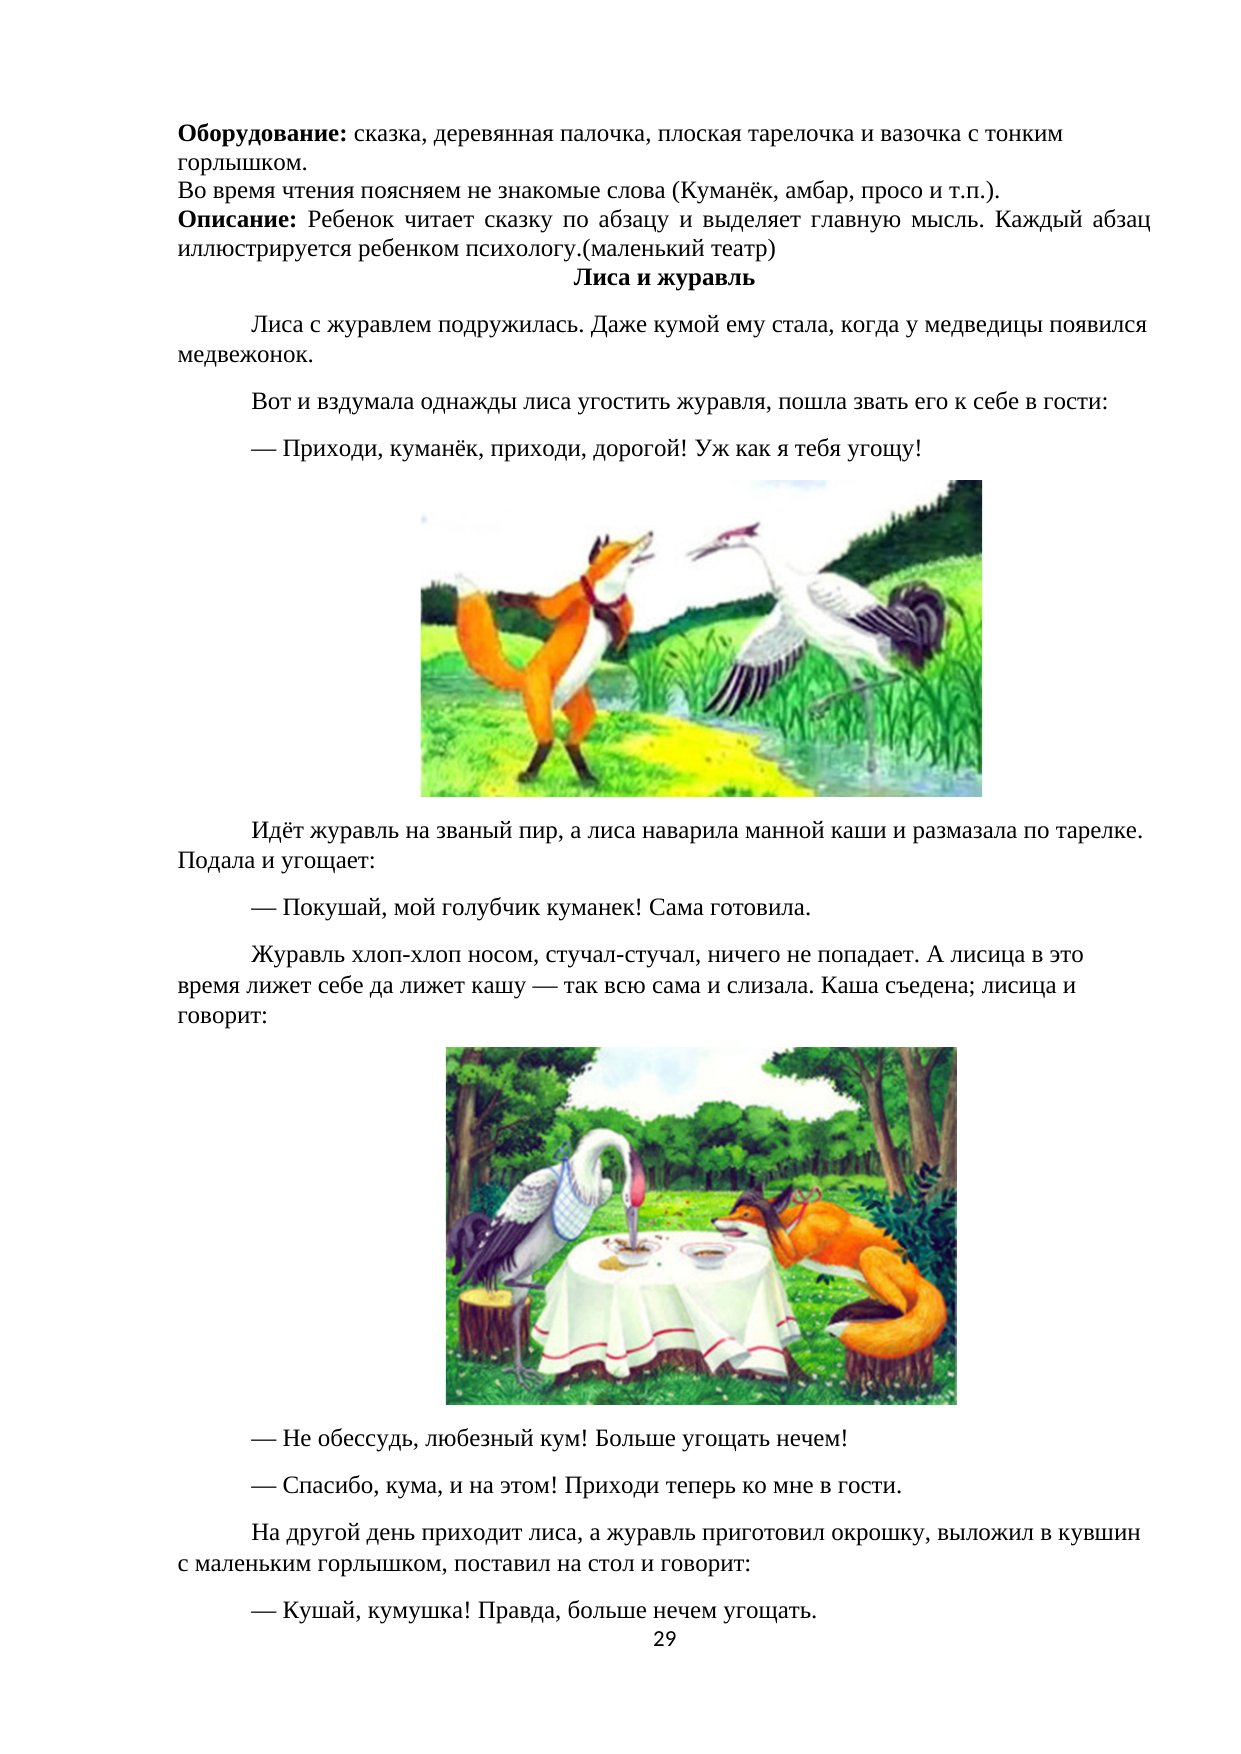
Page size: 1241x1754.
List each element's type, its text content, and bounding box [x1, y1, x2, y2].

text — Приходи, куманёк, приходи, дорогой! Уж как я тебя угощу! [177, 433, 1152, 462]
text На другой день приходит лиса, а журавль приготовил окрошку, выложил в кувшин с маленьким горлышком, поставил на стол и говорит: [177, 1517, 1152, 1576]
text — Спасибо, кума, и на этом! Приходи теперь ко мне в гости. [177, 1470, 1152, 1499]
picture [445, 1047, 957, 1405]
text Идёт журавль на званый пир, а лиса наварила манной каши и размазала по тарелке. Подала и угощает: [177, 815, 1152, 874]
text Во время чтения поясняем не знакомые слова (Куманёк, амбар, просо и т.п.). [177, 176, 1152, 204]
text — Покушай, мой голубчик куманек! Сама готовила. [177, 892, 1152, 921]
text — Кушай, кумушка! Правда, больше нечем угощать. [177, 1595, 1152, 1623]
text — Не обессудь, любезный кум! Больше угощать нечем! [177, 1423, 1152, 1452]
text Описание: Ребенок читает сказку по абзацу и выделяет главную мысль. Каждый абзац иллюстрируется ребенком психологу.(маленький театр) [177, 204, 1152, 262]
text Вот и вздумала однажды лиса угостить журавля, пошла звать его к себе в гости: [177, 386, 1152, 415]
text Лиса с журавлем подружилась. Даже кумой ему стала, когда у медведицы появился медвежонок. [177, 309, 1152, 368]
text Оборудование: сказка, деревянная палочка, плоская тарелочка и вазочка с тонким горлышком. [177, 118, 1152, 176]
text Журавль хлоп-хлоп носом, стучал-стучал, ничего не попадает. А лисица в это время лижет себе да лижет кашу — так всю сама и слизала. Каша съедена; лисица и говорит: [177, 939, 1152, 1029]
picture [420, 480, 983, 797]
text Лиса и журавль [177, 262, 1152, 291]
